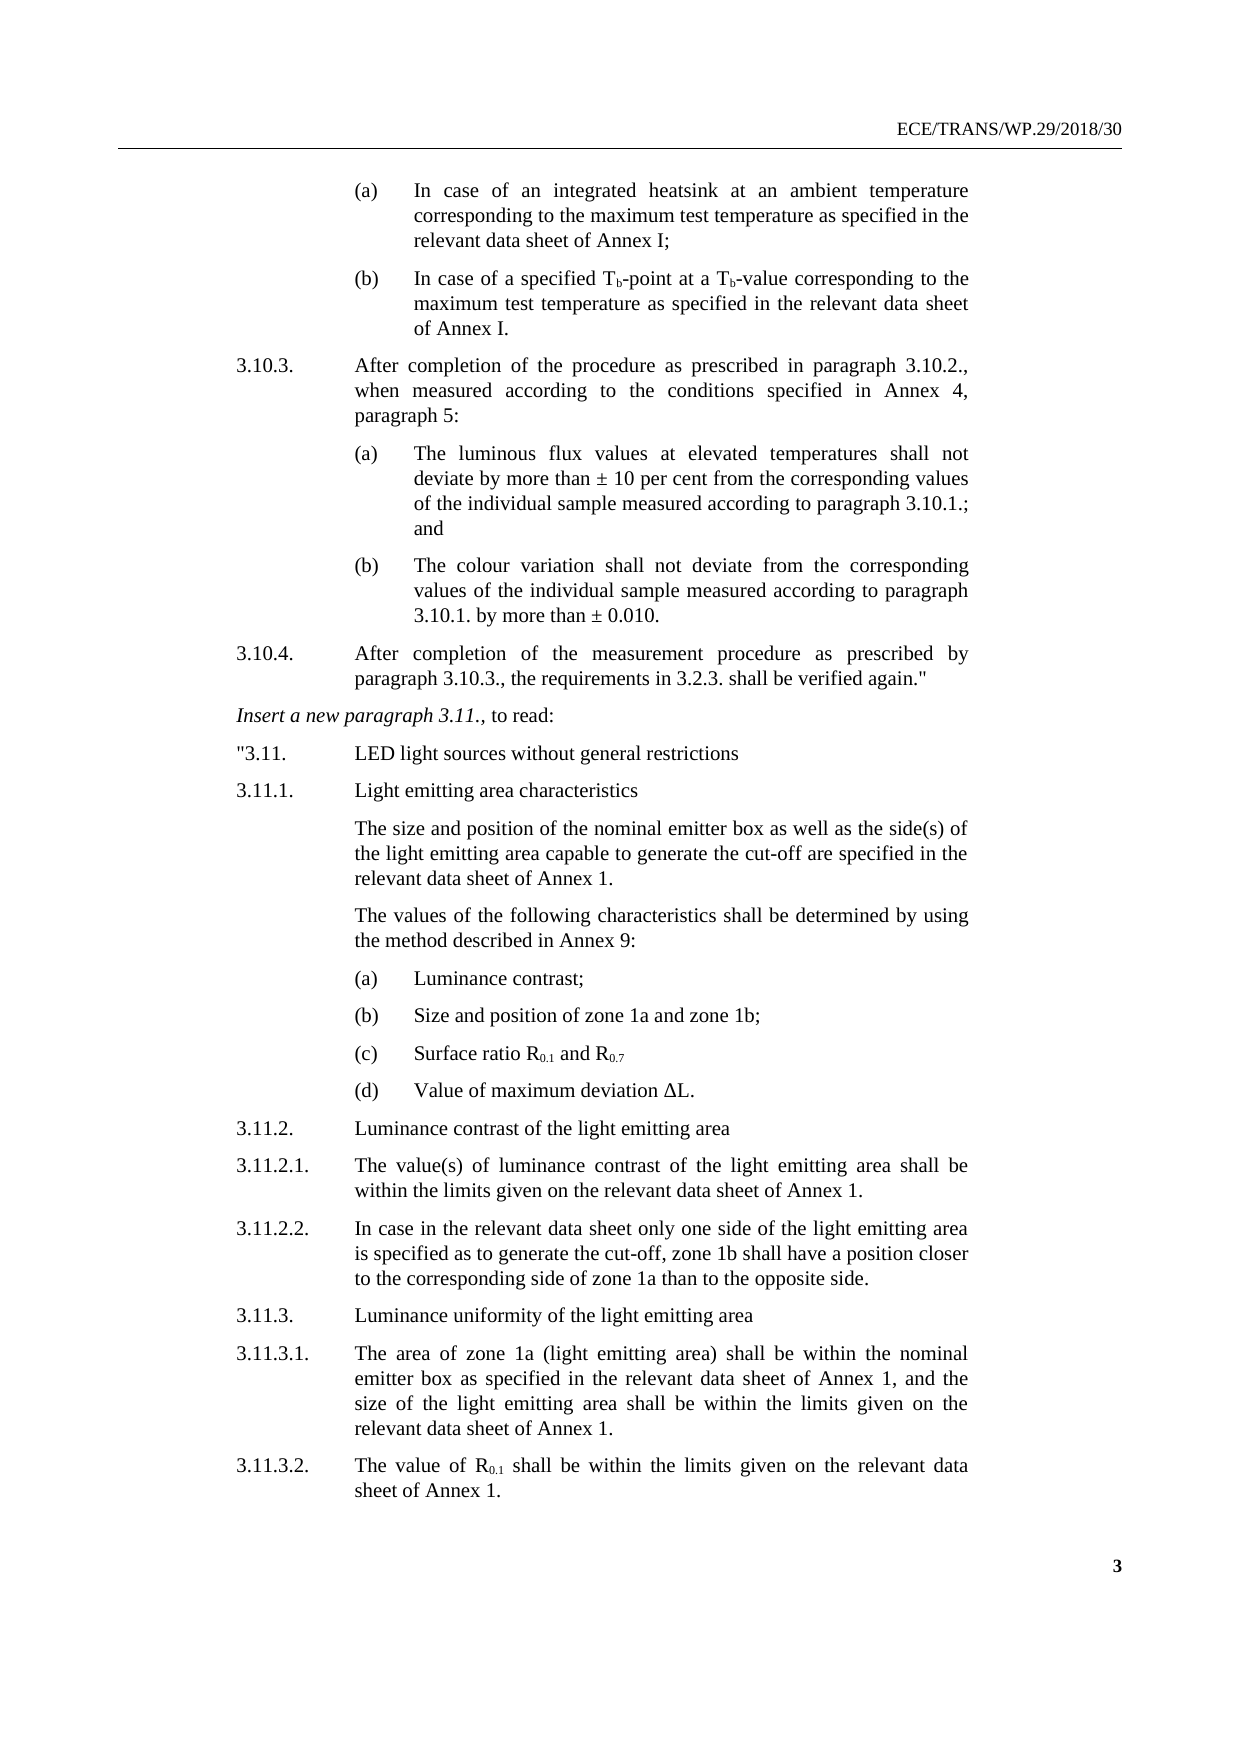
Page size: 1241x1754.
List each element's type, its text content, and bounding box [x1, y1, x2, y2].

text (c) Surface ratio R0.1 and R0.7 [354, 1040, 969, 1065]
text The values of the following characteristics shall be determined by using the method described in Annex 9: [236, 902, 969, 952]
text The size and position of the nominal emitter box as well as the side(s) of the light emitting area capable to generate the cut-off are specified in the relevant data sheet of Annex 1. [354, 815, 969, 890]
text 3.11.3.2. The value of R0.1 shall be within the limits given on the relevant data sheet of Annex 1. [236, 1452, 969, 1502]
text 3.10.3. After completion of the procedure as prescribed in paragraph 3.10.2., when measured according to the conditions specified in Annex 4, paragraph 5: [236, 352, 969, 427]
text (a) Luminance contrast; [354, 965, 969, 990]
text 3.11.3.1. The area of zone 1a (light emitting area) shall be within the nominal emitter box as specified in the relevant data sheet of Annex 1, and the size of the light emitting area shall be within the limits given on the relevant data sheet of Annex 1. [236, 1340, 969, 1440]
text 3.11.2. Luminance contrast of the light emitting area [236, 1115, 969, 1140]
text (b) The colour variation shall not deviate from the corresponding values of the individual sample measured according to paragraph 3.10.1. by more than ± 0.010. [354, 552, 969, 627]
text (d) Value of maximum deviation ΔL. [354, 1077, 969, 1102]
text (b) Size and position of zone 1a and zone 1b; [354, 1002, 969, 1027]
text 3.11.1. Light emitting area characteristics [236, 777, 969, 802]
text (b) In case of a specified Tb-point at a Tb-value corresponding to the maximum test temperature as specified in the relevant data sheet of Annex I. [354, 265, 969, 340]
text "3.11. LED light sources without general restrictions [236, 740, 969, 765]
text 3.10.4. After completion of the measurement procedure as prescribed by paragraph 3.10.3., the requirements in 3.2.3. shall be verified again." [236, 640, 969, 690]
text 3.11.2.1. The value(s) of luminance contrast of the light emitting area shall be within the limits given on the relevant data sheet of Annex 1. [236, 1152, 969, 1202]
text 3.11.3. Luminance uniformity of the light emitting area [236, 1302, 969, 1327]
text Insert a new paragraph 3.11., to read: [236, 702, 969, 727]
text (a) In case of an integrated heatsink at an ambient temperature corresponding to the maximum test temperature as specified in the relevant data sheet of Annex I; [354, 177, 969, 252]
text (a) The luminous flux values at elevated temperatures shall not deviate by more than ± 10 per cent from the corresponding values of the individual sample measured according to paragraph 3.10.1.; and [354, 440, 969, 540]
text 3.11.2.2. In case in the relevant data sheet only one side of the light emitting area is specified as to generate the cut-off, zone 1b shall have a position closer to the corresponding side of zone 1a than to the opposite side. [236, 1215, 969, 1290]
